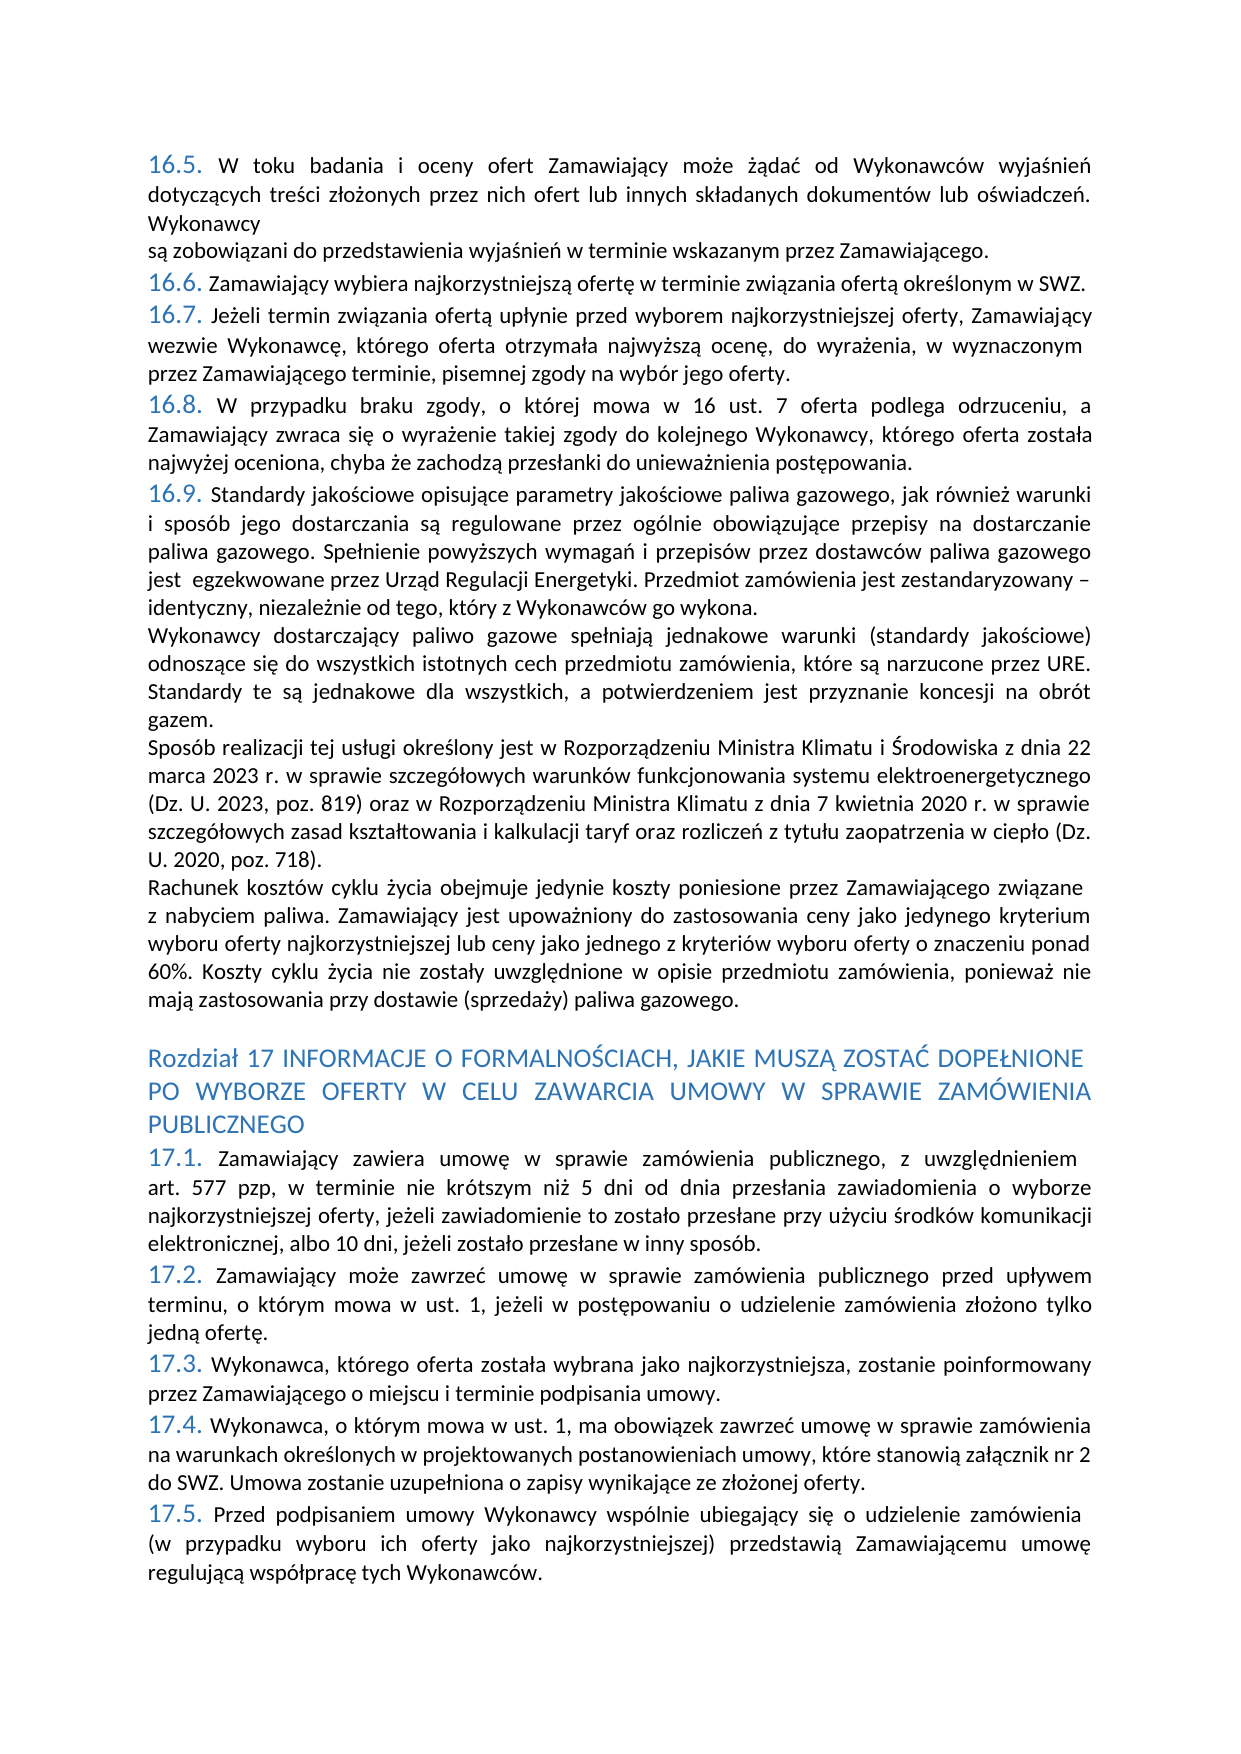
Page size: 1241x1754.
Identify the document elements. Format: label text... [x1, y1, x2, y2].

subtitle Rozdział 17 INFORMACJE O FORMALNOŚCIACH, JAKIE MUSZĄ ZOSTAĆ DOPEŁNIONE PO WYBORZE OFERTY W CELU ZAWARCIA UMOWY W SPRAWIE ZAMÓWIENIA PUBLICZNEGO [148, 1041, 1093, 1140]
text 16.9. Standardy jakościowe opisujące parametry jakościowe paliwa gazowego, jak również warunki i sposób jego dostarczania są regulowane przez ogólnie obowiązujące przepisy na dostarczanie paliwa gazowego. Spełnienie powyższych wymagań i przepisów przez dostawców paliwa gazowego jest egzekwowane przez Urząd Regulacji Energetyki. Przedmiot zamówienia jest zestandaryzowany – identyczny, niezależnie od tego, który z Wykonawców go wykona. [148, 476, 1093, 621]
text 17.3. Wykonawca, którego oferta została wybrana jako najkorzystniejsza, zostanie poinformowany przez Zamawiającego o miejscu i terminie podpisania umowy. [148, 1346, 1093, 1407]
text 17.4. Wykonawca, o którym mowa w ust. 1, ma obowiązek zawrzeć umowę w sprawie zamówienia na warunkach określonych w projektowanych postanowieniach umowy, które stanowią załącznik nr 2 do SWZ. Umowa zostanie uzupełniona o zapisy wynikające ze złożonej oferty. [148, 1407, 1093, 1497]
text 16.5. W toku badania i oceny ofert Zamawiający może żądać od Wykonawców wyjaśnień dotyczących treści złożonych przez nich ofert lub innych składanych dokumentów lub oświadczeń. Wykonawcy są zobowiązani do przedstawienia wyjaśnień w terminie wskazanym przez Zamawiającego. [148, 148, 1093, 265]
text Rachunek kosztów cyklu życia obejmuje jedynie koszty poniesione przez Zamawiającego związane z nabyciem paliwa. Zamawiający jest upoważniony do zastosowania ceny jako jedynego kryterium wyboru oferty najkorzystniejszej lub ceny jako jednego z kryteriów wyboru oferty o znaczeniu ponad 60%. Koszty cyklu życia nie zostały uwzględnione w opisie przedmiotu zamówienia, ponieważ nie mają zastosowania przy dostawie (sprzedaży) paliwa gazowego. [148, 873, 1093, 1013]
text 17.2. Zamawiający może zawrzeć umowę w sprawie zamówienia publicznego przed upływem terminu, o którym mowa w ust. 1, jeżeli w postępowaniu o udzielenie zamówienia złożono tylko jedną ofertę. [148, 1257, 1093, 1346]
text Sposób realizacji tej usługi określony jest w Rozporządzeniu Ministra Klimatu i Środowiska z dnia 22 marca 2023 r. w sprawie szczegółowych warunków funkcjonowania systemu elektroenergetycznego (Dz. U. 2023, poz. 819) oraz w Rozporządzeniu Ministra Klimatu z dnia 7 kwietnia 2020 r. w sprawie szczegółowych zasad kształtowania i kalkulacji taryf oraz rozliczeń z tytułu zaopatrzenia w ciepło (Dz. U. 2020, poz. 718). [148, 733, 1093, 873]
text 17.5. Przed podpisaniem umowy Wykonawcy wspólnie ubiegający się o udzielenie zamówienia (w przypadku wyboru ich oferty jako najkorzystniejszej) przedstawią Zamawiającemu umowę regulującą współpracę tych Wykonawców. [148, 1497, 1093, 1586]
text 17.1. Zamawiający zawiera umowę w sprawie zamówienia publicznego, z uwzględnieniem art. 577 pzp, w terminie nie krótszym niż 5 dni od dnia przesłania zawiadomienia o wyborze najkorzystniejszej oferty, jeżeli zawiadomienie to zostało przesłane przy użyciu środków komunikacji elektronicznej, albo 10 dni, jeżeli zostało przesłane w inny sposób. [148, 1140, 1093, 1257]
text 16.6. Zamawiający wybiera najkorzystniejszą ofertę w terminie związania ofertą określonym w SWZ. [148, 265, 1093, 298]
text 16.8. W przypadku braku zgody, o której mowa w 16 ust. 7 oferta podlega odrzuceniu, a Zamawiający zwraca się o wyrażenie takiej zgody do kolejnego Wykonawcy, którego oferta została najwyżej oceniona, chyba że zachodzą przesłanki do unieważnienia postępowania. [148, 387, 1093, 476]
text 16.7. Jeżeli termin związania ofertą upłynie przed wyborem najkorzystniejszej oferty, Zamawiający wezwie Wykonawcę, którego oferta otrzymała najwyższą ocenę, do wyrażenia, w wyznaczonym przez Zamawiającego terminie, pisemnej zgody na wybór jego oferty. [148, 298, 1093, 387]
text Wykonawcy dostarczający paliwo gazowe spełniają jednakowe warunki (standardy jakościowe) odnoszące się do wszystkich istotnych cech przedmiotu zamówienia, które są narzucone przez URE. Standardy te są jednakowe dla wszystkich, a potwierdzeniem jest przyznanie koncesji na obrót gazem. [148, 621, 1093, 733]
